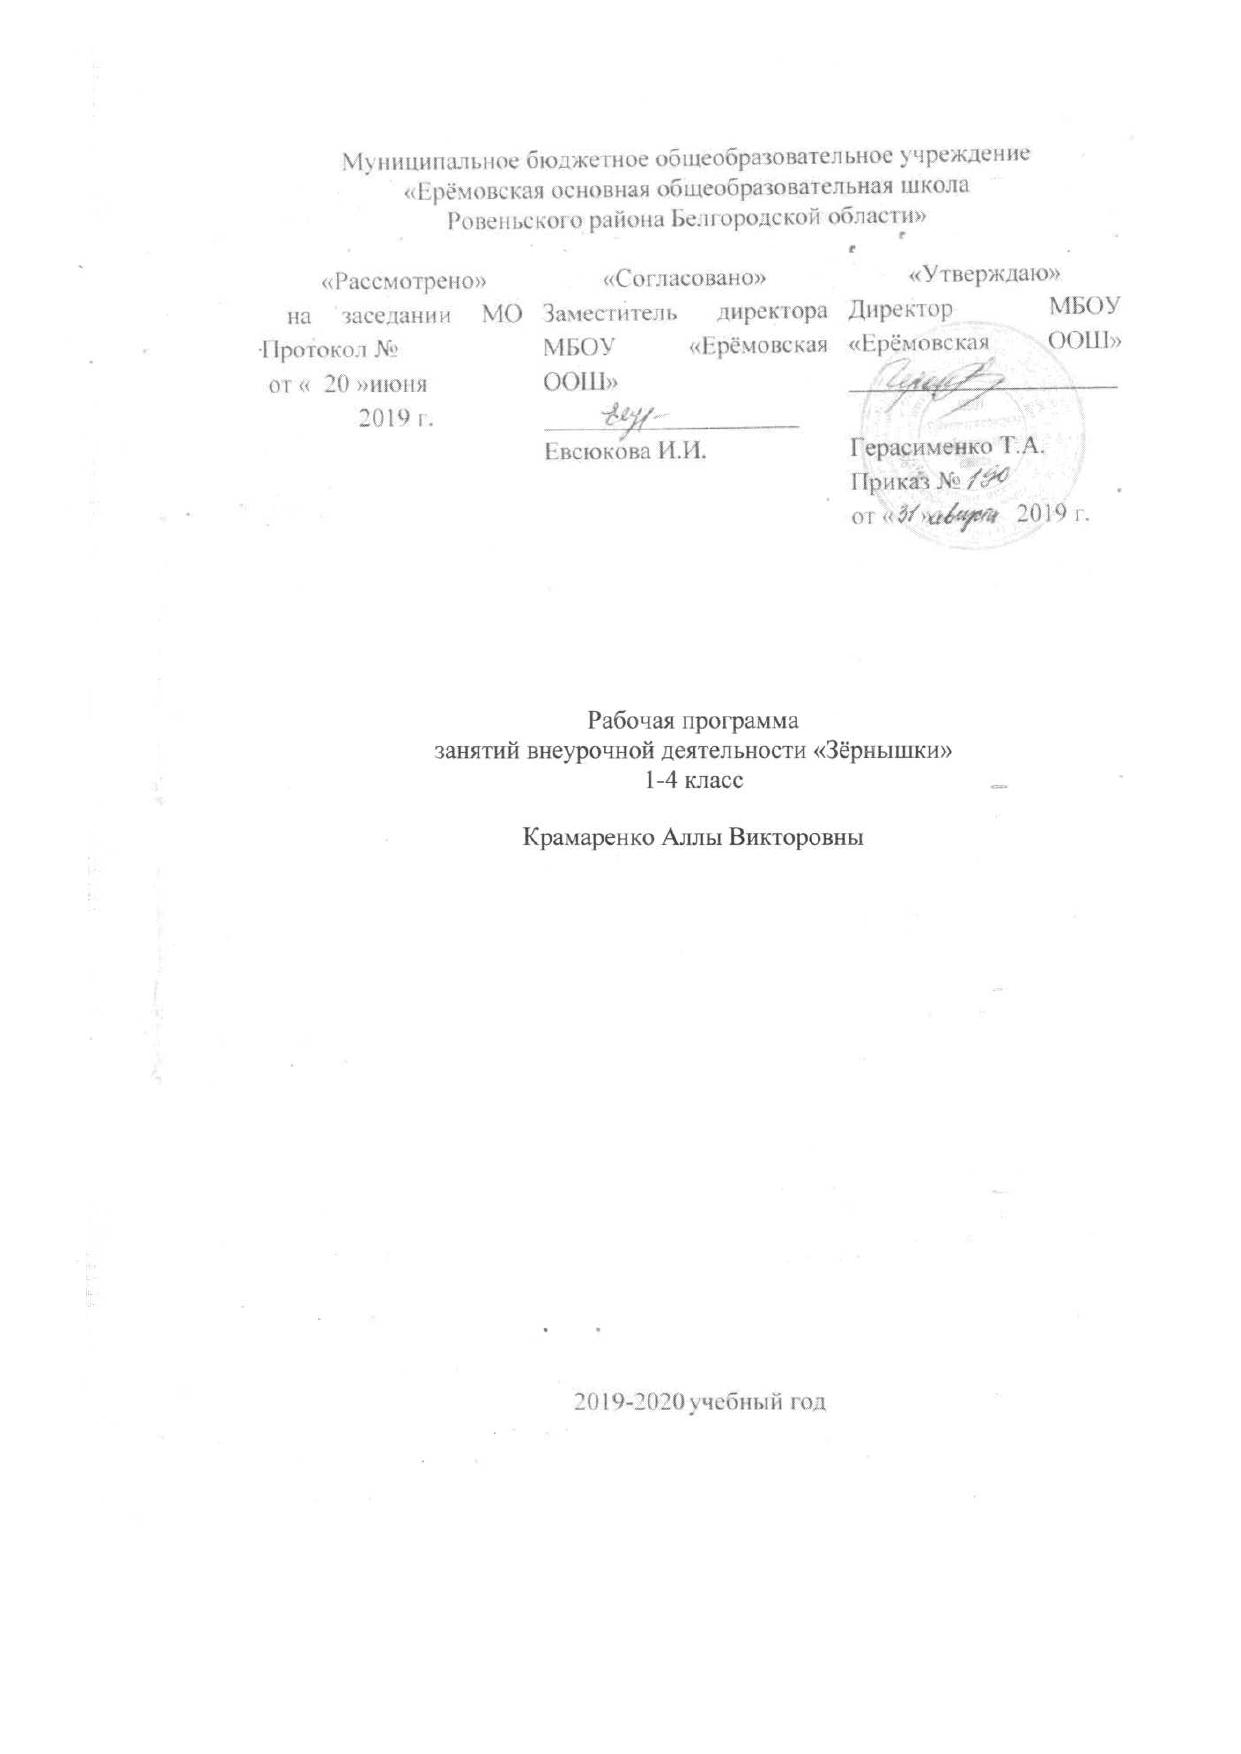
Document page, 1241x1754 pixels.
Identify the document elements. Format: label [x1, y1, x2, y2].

picture [64, 46, 1137, 1549]
